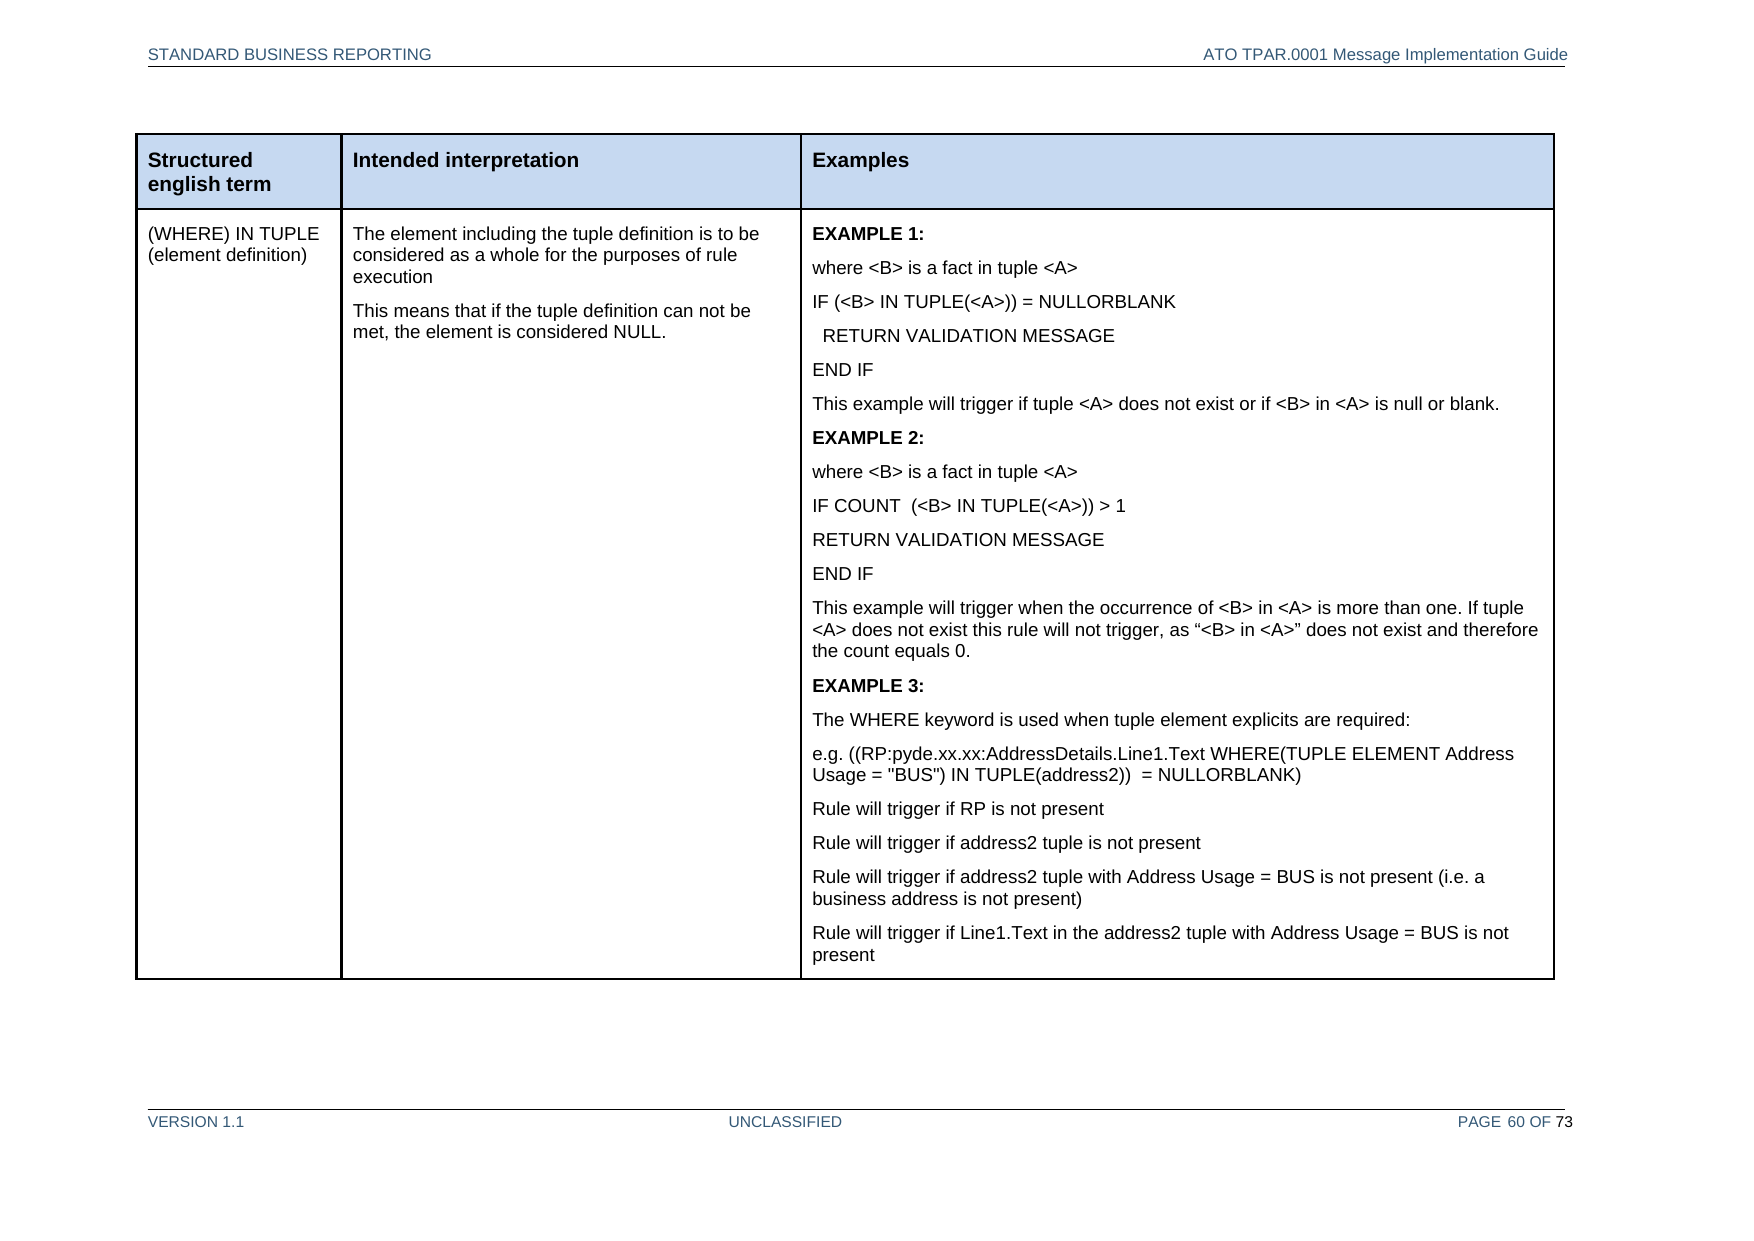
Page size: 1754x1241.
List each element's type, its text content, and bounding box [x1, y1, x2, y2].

table_header Intended interpretation [343, 135, 800, 208]
table_cell The element including the tuple definition is to be considered as a whole for the purposes of rule execution This means that if the tuple definition can not be met, the element is considered NULL. [343, 210, 800, 977]
table_header Examples [802, 135, 1553, 208]
table_cell EXAMPLE 1: where <B> is a fact in tuple <A> IF (<B> IN TUPLE(<A>)) = NULLORBLANK RETURN VALIDATION MESSAGE END IF This example will trigger if tuple <A> does not exist or if <B> in <A> is null or blank. EXAMPLE 2: where <B> is a fact in tuple <A> IF COUNT (<B> IN TUPLE(<A>)) > 1 RETURN VALIDATION MESSAGE END IF This example will trigger when the occurrence of <B> in <A> is more than one. If tuple <A> does not exist this rule will not trigger, as “<B> in <A>” does not exist and therefore the count equals 0. EXAMPLE 3: The WHERE keyword is used when tuple element explicits are required: e.g. ((RP:pyde.xx.xx:AddressDetails.Line1.Text WHERE(TUPLE ELEMENT Address Usage = "BUS") IN TUPLE(address2)) = NULLORBLANK) Rule will trigger if RP is not present Rule will trigger if address2 tuple is not present Rule will trigger if address2 tuple with Address Usage = BUS is not present (i.e. a business address is not present) Rule will trigger if Line1.Text in the address2 tuple with Address Usage = BUS is not present [802, 210, 1553, 977]
table_cell (WHERE) IN TUPLE (element definition) [138, 210, 340, 977]
table_header Structured english term [138, 135, 340, 208]
